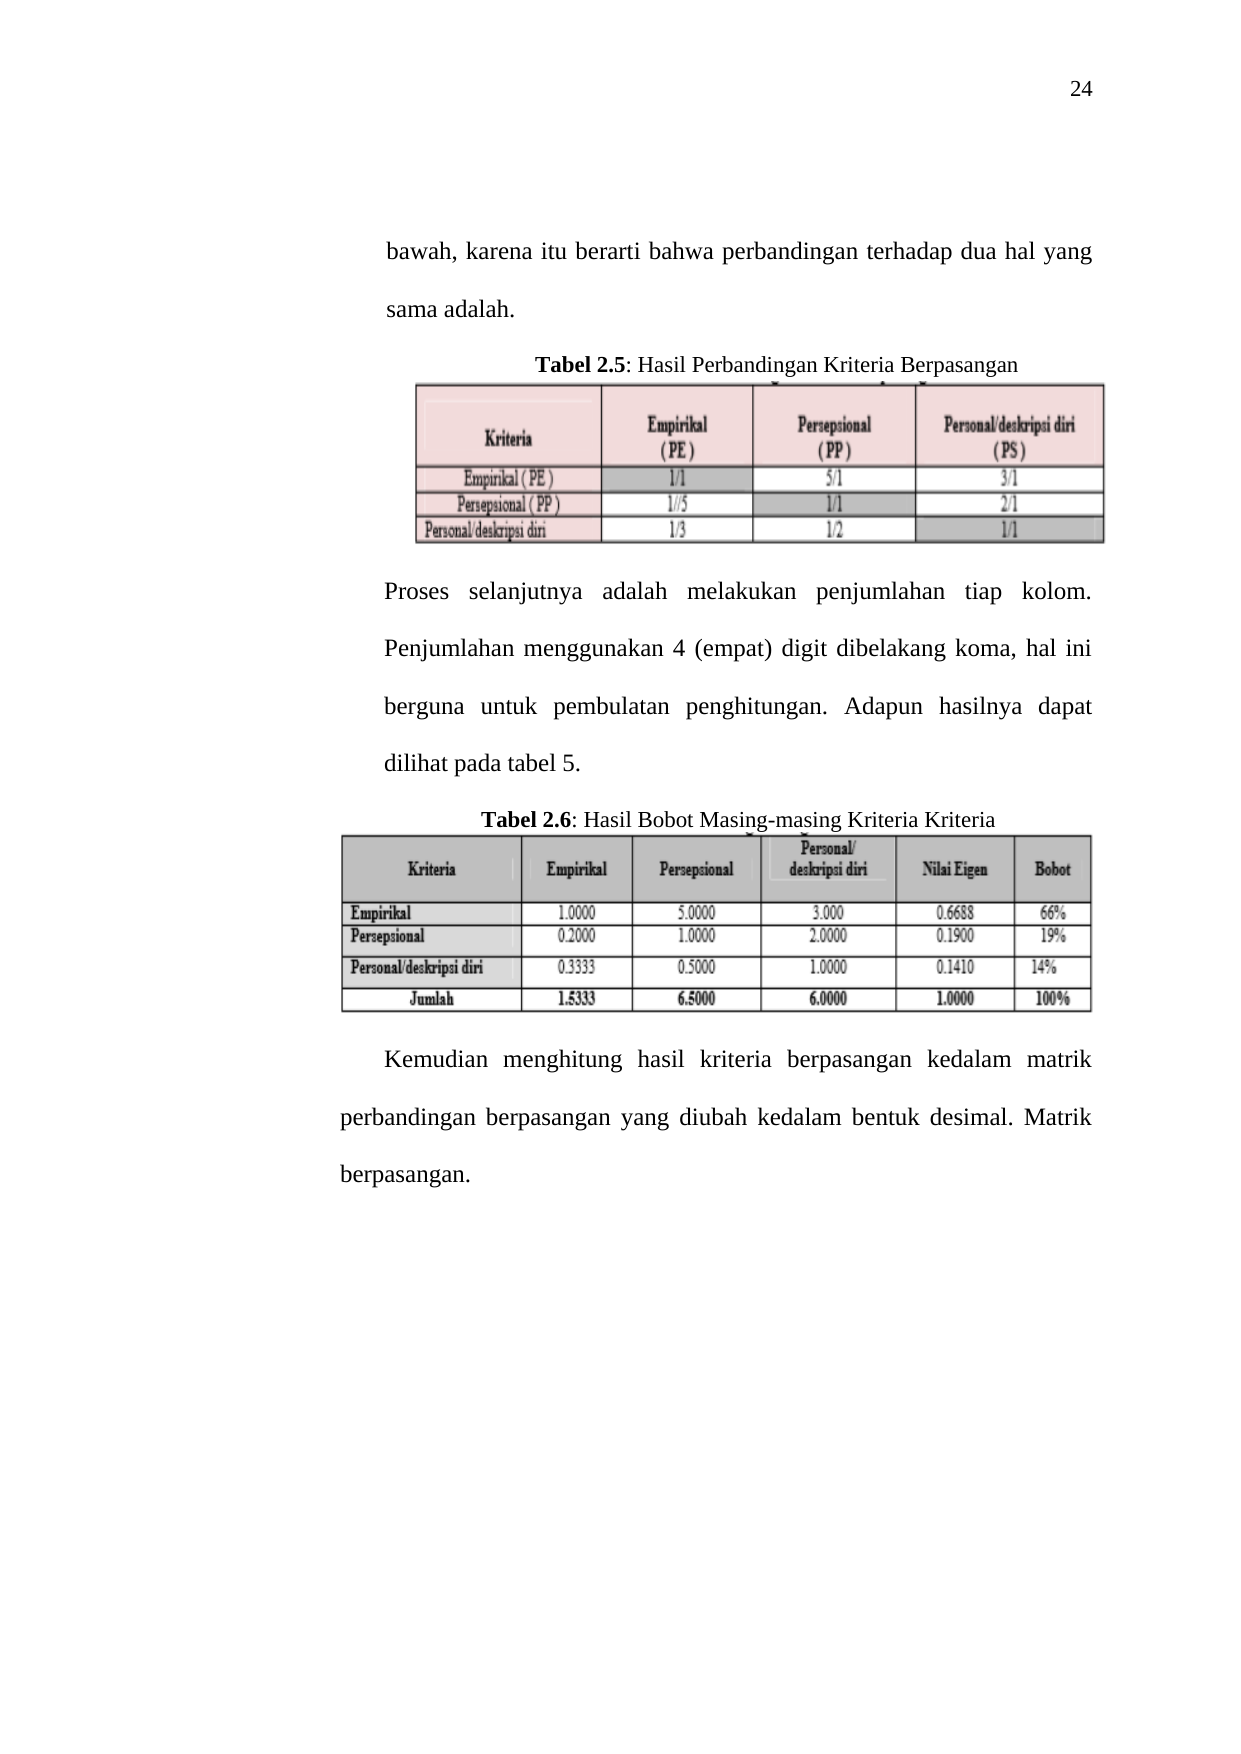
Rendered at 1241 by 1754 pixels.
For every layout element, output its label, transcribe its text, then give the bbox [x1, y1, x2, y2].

text Tabel 2.5: Hasil Perbandingan Kriteria Berpasangan [386, 351, 1092, 378]
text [386, 236, 1092, 322]
picture [339, 832, 1094, 1016]
text Tabel 2.6: Hasil Bobot Masing-masing Kriteria Kriteria [384, 806, 1092, 832]
picture [413, 381, 1108, 548]
text Kemudian menghitung hasil kriteria berpasangan kedalam matrik perbandingan berpasangan yang diubah kedalam bentuk desimal. Matrik berpasangan. [340, 1044, 1092, 1188]
text Proses selanjutnya adalah melakukan penjumlahan tiap kolom. Penjumlahan menggunakan 4 (empat) digit dibelakang koma, hal ini berguna untuk pembulatan penghitungan. Adapun hasilnya dapat dilihat pada tabel 5. [384, 576, 1092, 777]
